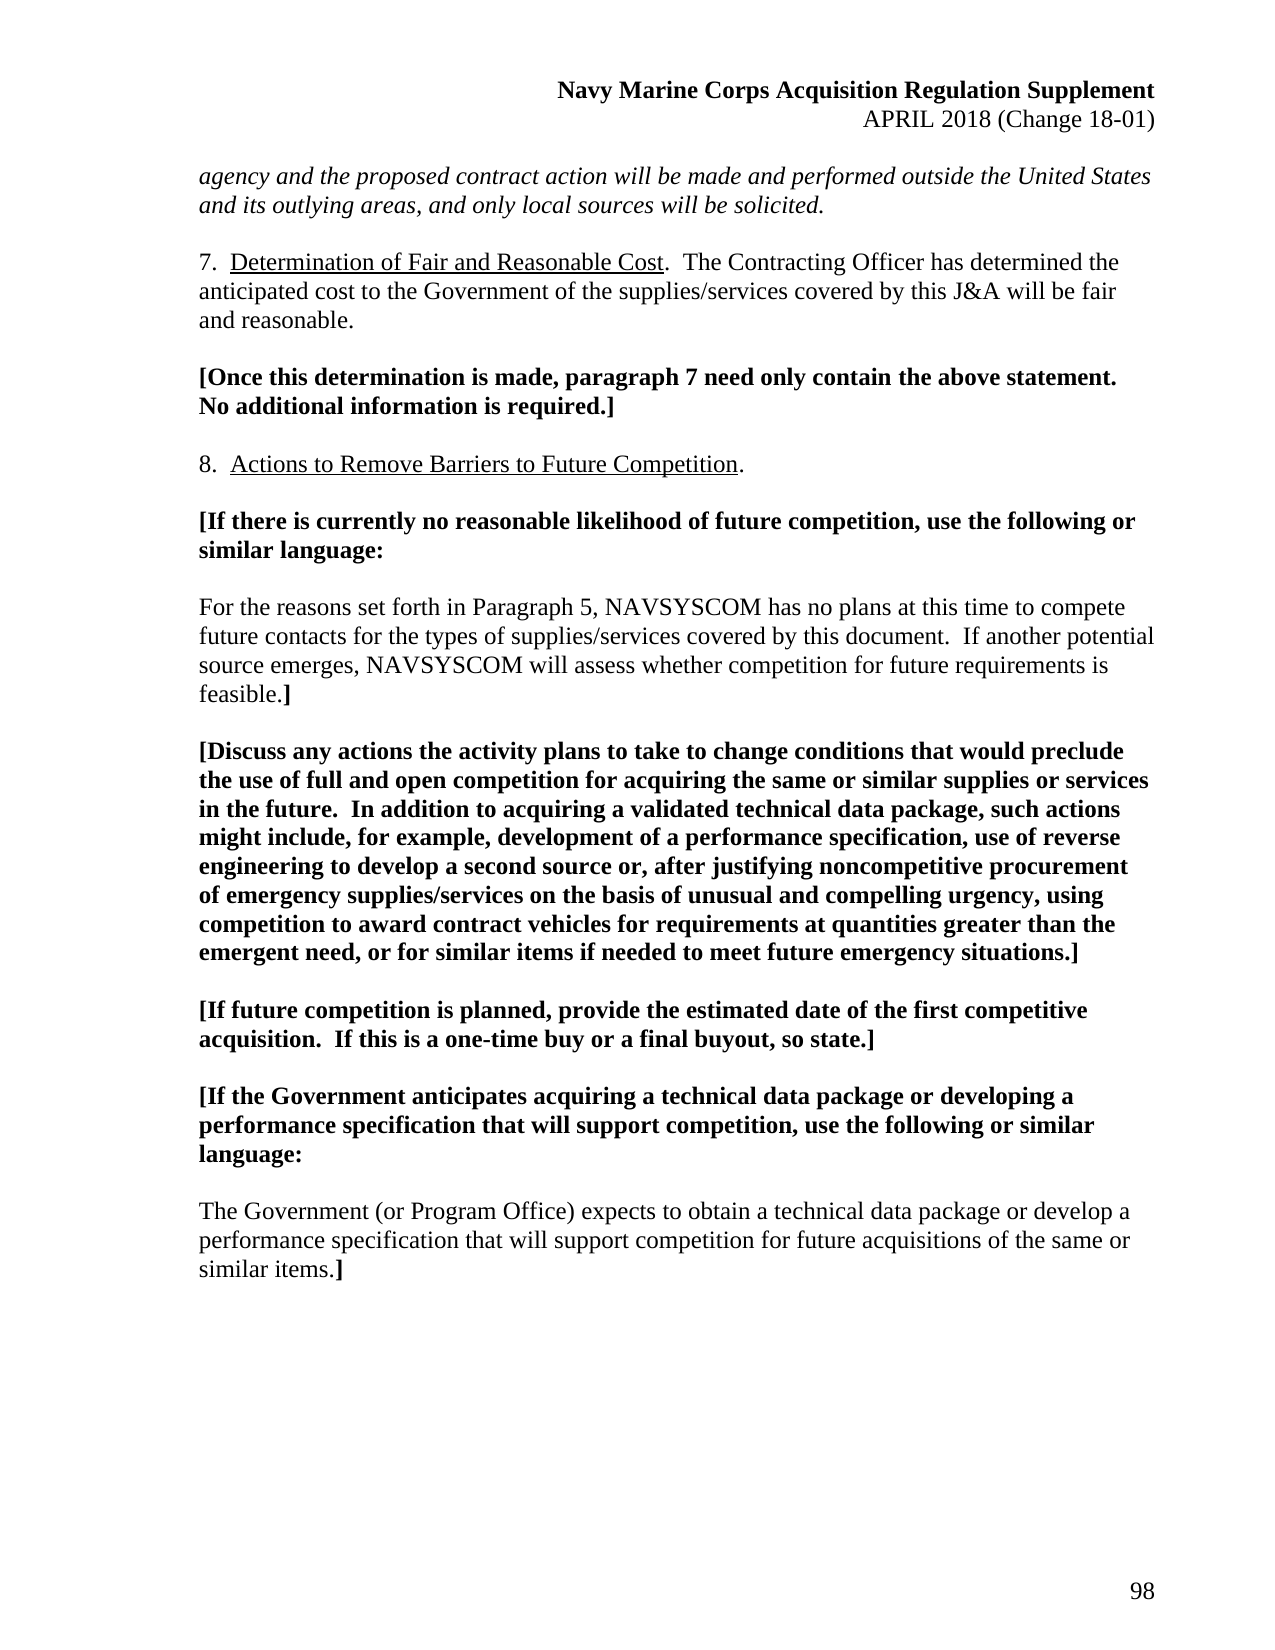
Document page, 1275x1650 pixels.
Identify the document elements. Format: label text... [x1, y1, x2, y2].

text 7. Determination of Fair and Reasonable Cost. The Contracting Officer has determined the anticipated cost to the Government of the supplies/services covered by this J&A will be fair and reasonable. [199, 247, 1155, 334]
text [If future competition is planned, provide the estimated date of the first competitive acquisition. If this is a one-time buy or a final buyout, so state.] [199, 995, 1155, 1052]
text [Once this determination is made, paragraph 7 need only contain the above statement. No additional information is required.] [199, 362, 1155, 420]
text 8. Actions to Remove Barriers to Future Competition. [199, 449, 1155, 477]
text [Discuss any actions the activity plans to take to change conditions that would preclude the use of full and open competition for acquiring the same or similar supplies or services in the future. In addition to acquiring a validated technical data package, such actions might include, for example, development of a performance specification, use of reverse engineering to develop a second source or, after justifying noncompetitive procurement of emergency supplies/services on the basis of unusual and compelling urgency, using competition to award contract vehicles for requirements at quantities greater than the emergent need, or for similar items if needed to meet future emergency situations.] [199, 736, 1155, 966]
text [If there is currently no reasonable likelihood of future competition, use the following or similar language: [199, 506, 1155, 564]
text [If the Government anticipates acquiring a technical data package or developing a performance specification that will support competition, use the following or similar language: [199, 1081, 1155, 1167]
text For the reasons set forth in Paragraph 5, NAVSYSCOM has no plans at this time to compete future contacts for the types of supplies/services covered by this document. If another potential source emerges, NAVSYSCOM will assess whether competition for future requirements is feasible.] [199, 592, 1155, 707]
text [199, 161, 1155, 219]
text The Government (or Program Office) expects to obtain a technical data package or develop a performance specification that will support competition for future acquisitions of the same or similar items.] [199, 1196, 1155, 1282]
